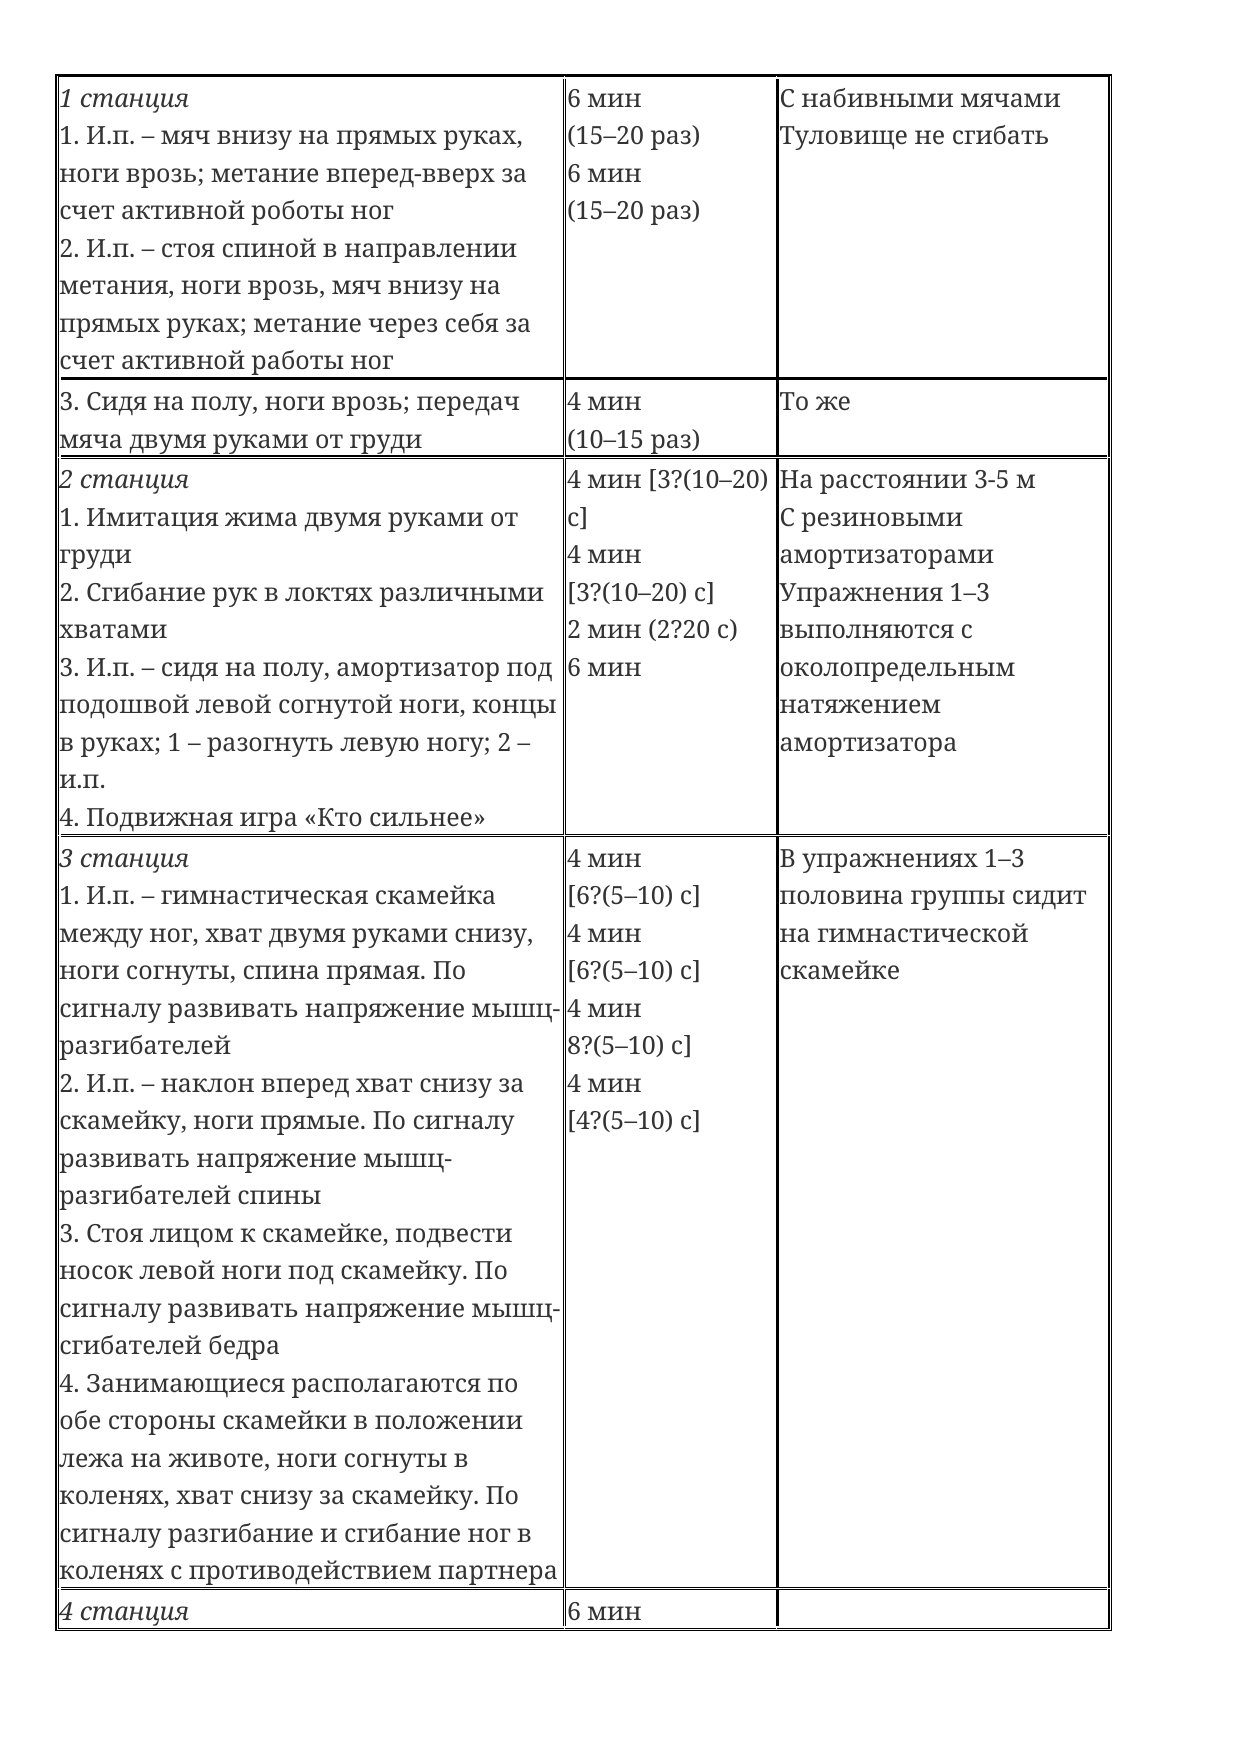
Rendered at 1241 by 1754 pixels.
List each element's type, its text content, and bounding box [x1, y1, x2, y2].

table_cell 6 мин (15–20 раз) 6 мин (15–20 раз) [565, 76, 777, 377]
table_cell 4 мин (10–15 раз) [566, 380, 776, 455]
table_cell С набивными мячами Туловище не сгибать [777, 77, 1108, 377]
table_cell 4 мин [3?(10–20) с] 4 мин [3?(10–20) с] 2 мин (2?20 с) 6 мин [566, 459, 776, 833]
table_cell 2 станция 1. Имитация жима двумя руками от груди 2. Сгибание рук в локтях различными хватами 3. И.п. – сидя на полу, амортизатор под подошвой левой согнутой ноги, концы в руках; 1 – разогнуть левую ногу; 2 – и.п. 4. Подвижная игра «Кто сильнее» [59, 455, 563, 833]
table_cell 1 станция 1. И.п. – мяч внизу на прямых руках, ноги врозь; метание вперед-вверх за счет активной роботы ног 2. И.п. – стоя спиной в направлении метания, ноги врозь, мяч внизу на прямых руках; метание через себя за счет активной работы ног [59, 77, 564, 377]
table_cell 3 станция 1. И.п. – гимнастическая скамейка между ног, хват двумя руками снизу, ноги согнуты, спина прямая. По сигналу развивать напряжение мышц-разгибателей 2. И.п. – наклон вперед хват снизу за скамейку, ноги прямые. По сигналу развивать напряжение мышц-разгибателей спины 3. Стоя лицом к скамейке, подвести носок левой ноги под скамейку. По сигналу развивать напряжение мышц-сгибателей бедра 4. Занимающиеся располагаются по обе стороны скамейки в положении лежа на животе, ноги согнуты в коленях, хват снизу за скамейку. По сигналу разгибание и сгибание ног в коленях с противодействием партнера [59, 834, 563, 1587]
table_cell То же [779, 377, 1108, 455]
table_cell 4 мин [6?(5–10) с] 4 мин [6?(5–10) с] 4 мин 8?(5–10) с] 4 мин [4?(5–10) с] [566, 837, 776, 1587]
table_cell 3. Сидя на полу, ноги врозь; передач мяча двумя руками от груди [59, 377, 563, 455]
table_cell В упражнениях 1–3 половина группы сидит на гимнастической скамейке [779, 834, 1109, 1587]
table_cell [777, 1587, 1110, 1627]
table_cell 6 мин 10 мин [565, 1590, 777, 1627]
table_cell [57, 1587, 564, 1627]
table_cell На расстоянии 3-5 м С резиновыми амортизаторами Упражнения 1–3 выполняются с околопредельным натяжением амортизатора [779, 455, 1109, 833]
